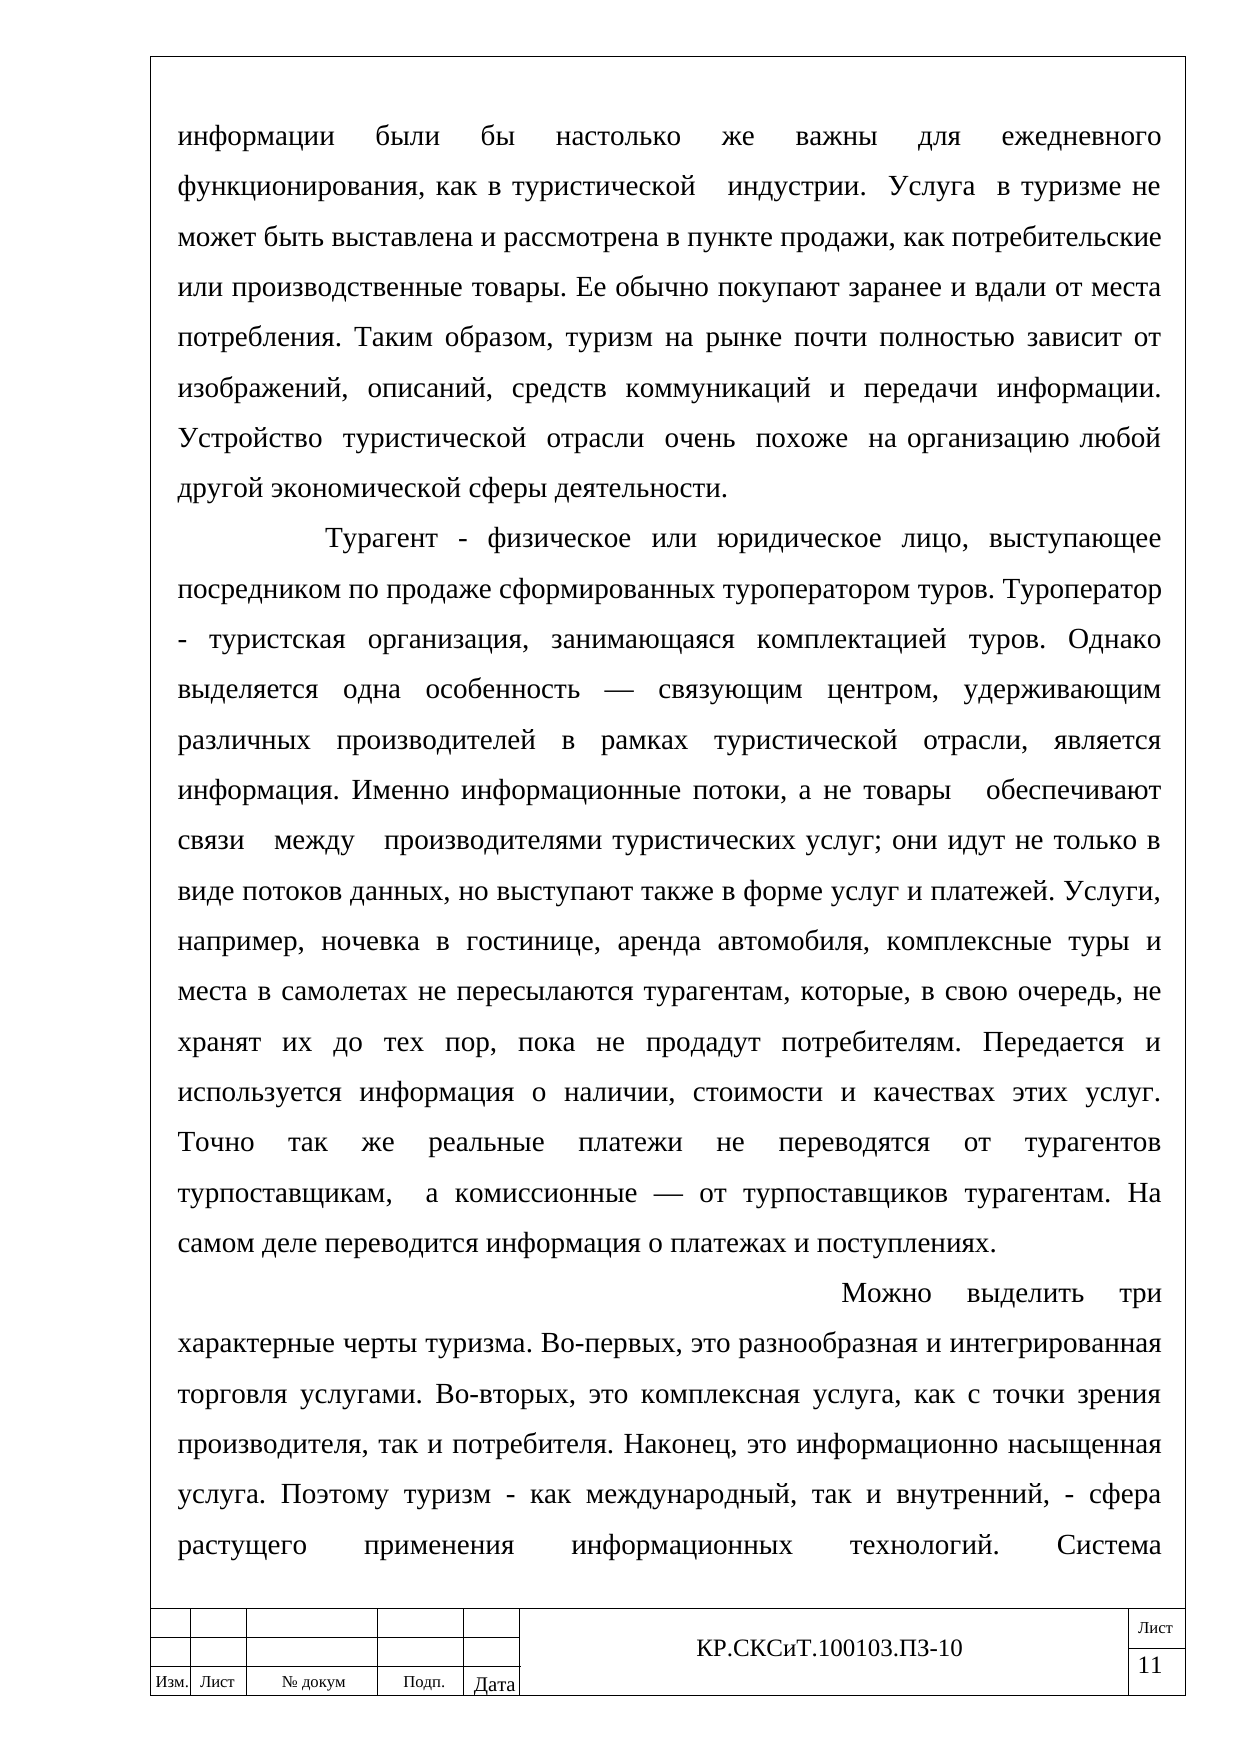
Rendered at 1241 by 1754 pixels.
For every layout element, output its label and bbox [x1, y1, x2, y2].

text [177, 118, 1162, 1560]
